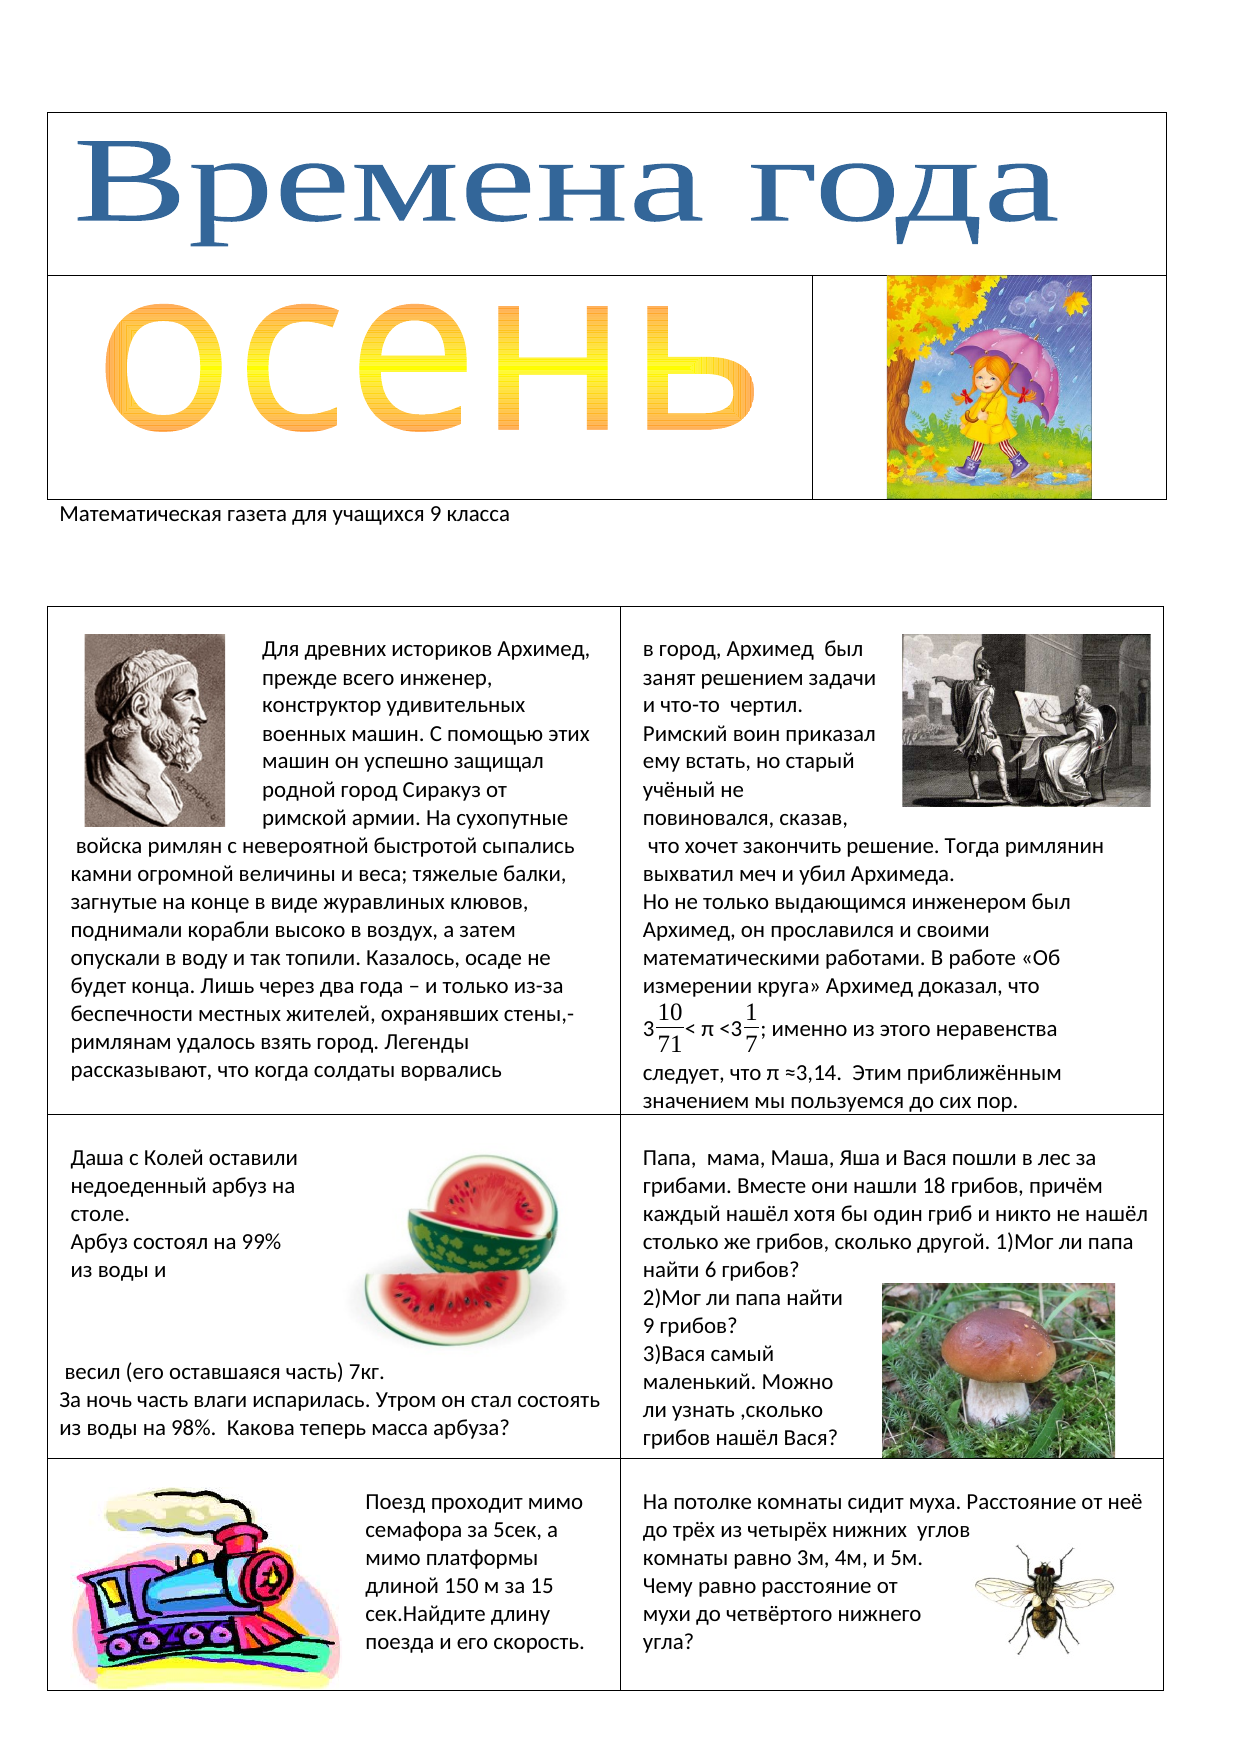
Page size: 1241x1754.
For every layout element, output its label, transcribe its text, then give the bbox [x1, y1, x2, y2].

table_cell [48, 1459, 620, 1690]
picture [882, 1283, 1116, 1458]
picture [84, 634, 226, 827]
picture [886, 275, 1092, 499]
table_header [621, 607, 1163, 1114]
table_cell [621, 1459, 1163, 1690]
table_header [48, 113, 1166, 275]
picture [340, 1143, 574, 1357]
picture [70, 1487, 343, 1690]
text Математическая газета для учащихся 9 класса [59, 499, 1181, 527]
table_cell [1092, 276, 1166, 498]
table_cell [621, 1115, 1163, 1458]
table_cell [48, 276, 812, 498]
picture [970, 1543, 1117, 1659]
table_header [48, 607, 620, 1114]
picture [902, 634, 1151, 807]
table_cell [813, 276, 886, 498]
table_cell весил (его оставшаяся часть) 7кг. За ночь часть влаги испарилась. Утром он стал состоять из воды на 98%. Какова теперь масса арбуза? [48, 1115, 620, 1458]
